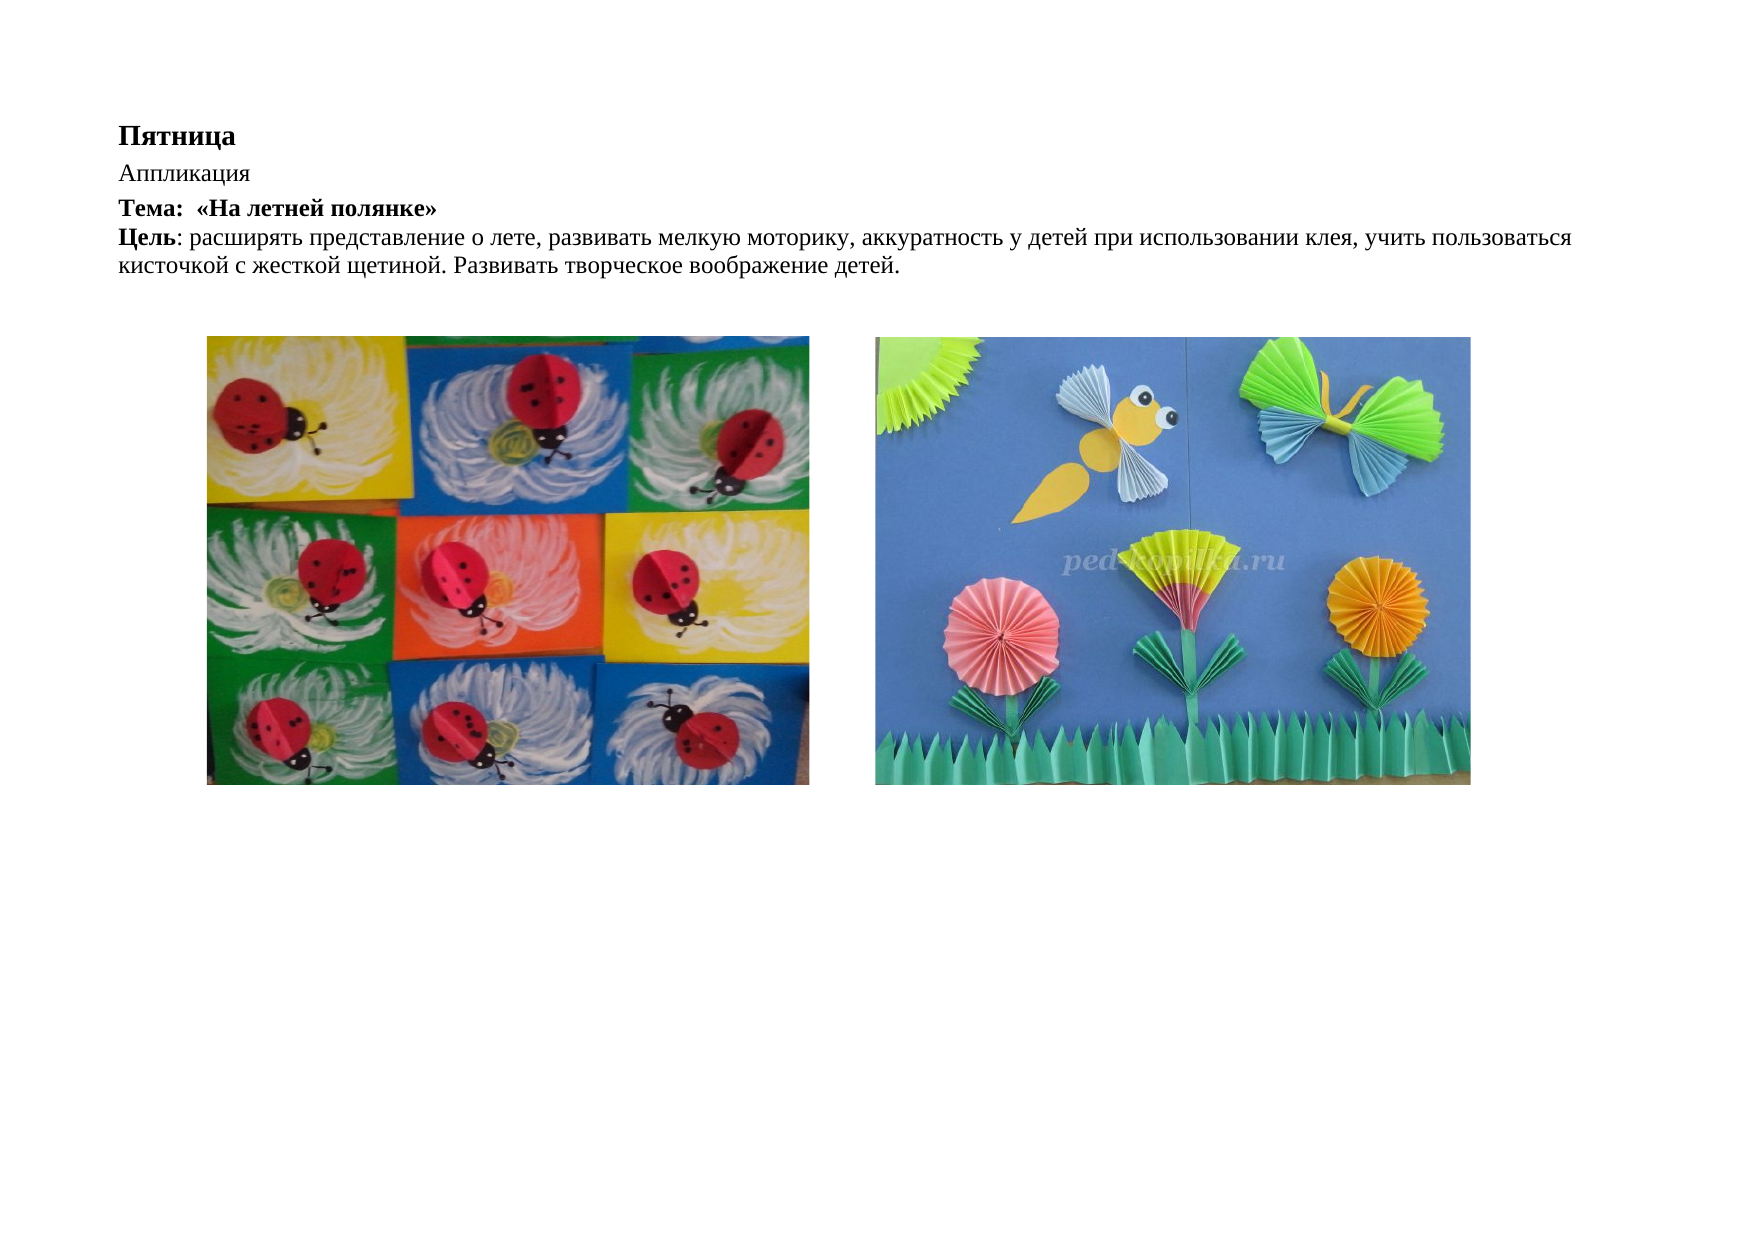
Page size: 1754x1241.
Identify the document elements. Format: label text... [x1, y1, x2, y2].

picture [206, 336, 810, 785]
text Тема: «На летней полянке» [118, 193, 1636, 222]
text Аппликация [118, 158, 1636, 187]
picture [875, 337, 1471, 785]
text Цель: расширять представление о лете, развивать мелкую моторику, аккуратность у детей при использовании клея, учить пользоваться кисточкой с жесткой щетиной. Развивать творческое воображение детей. [118, 222, 1636, 279]
text Пятница [118, 118, 1636, 152]
